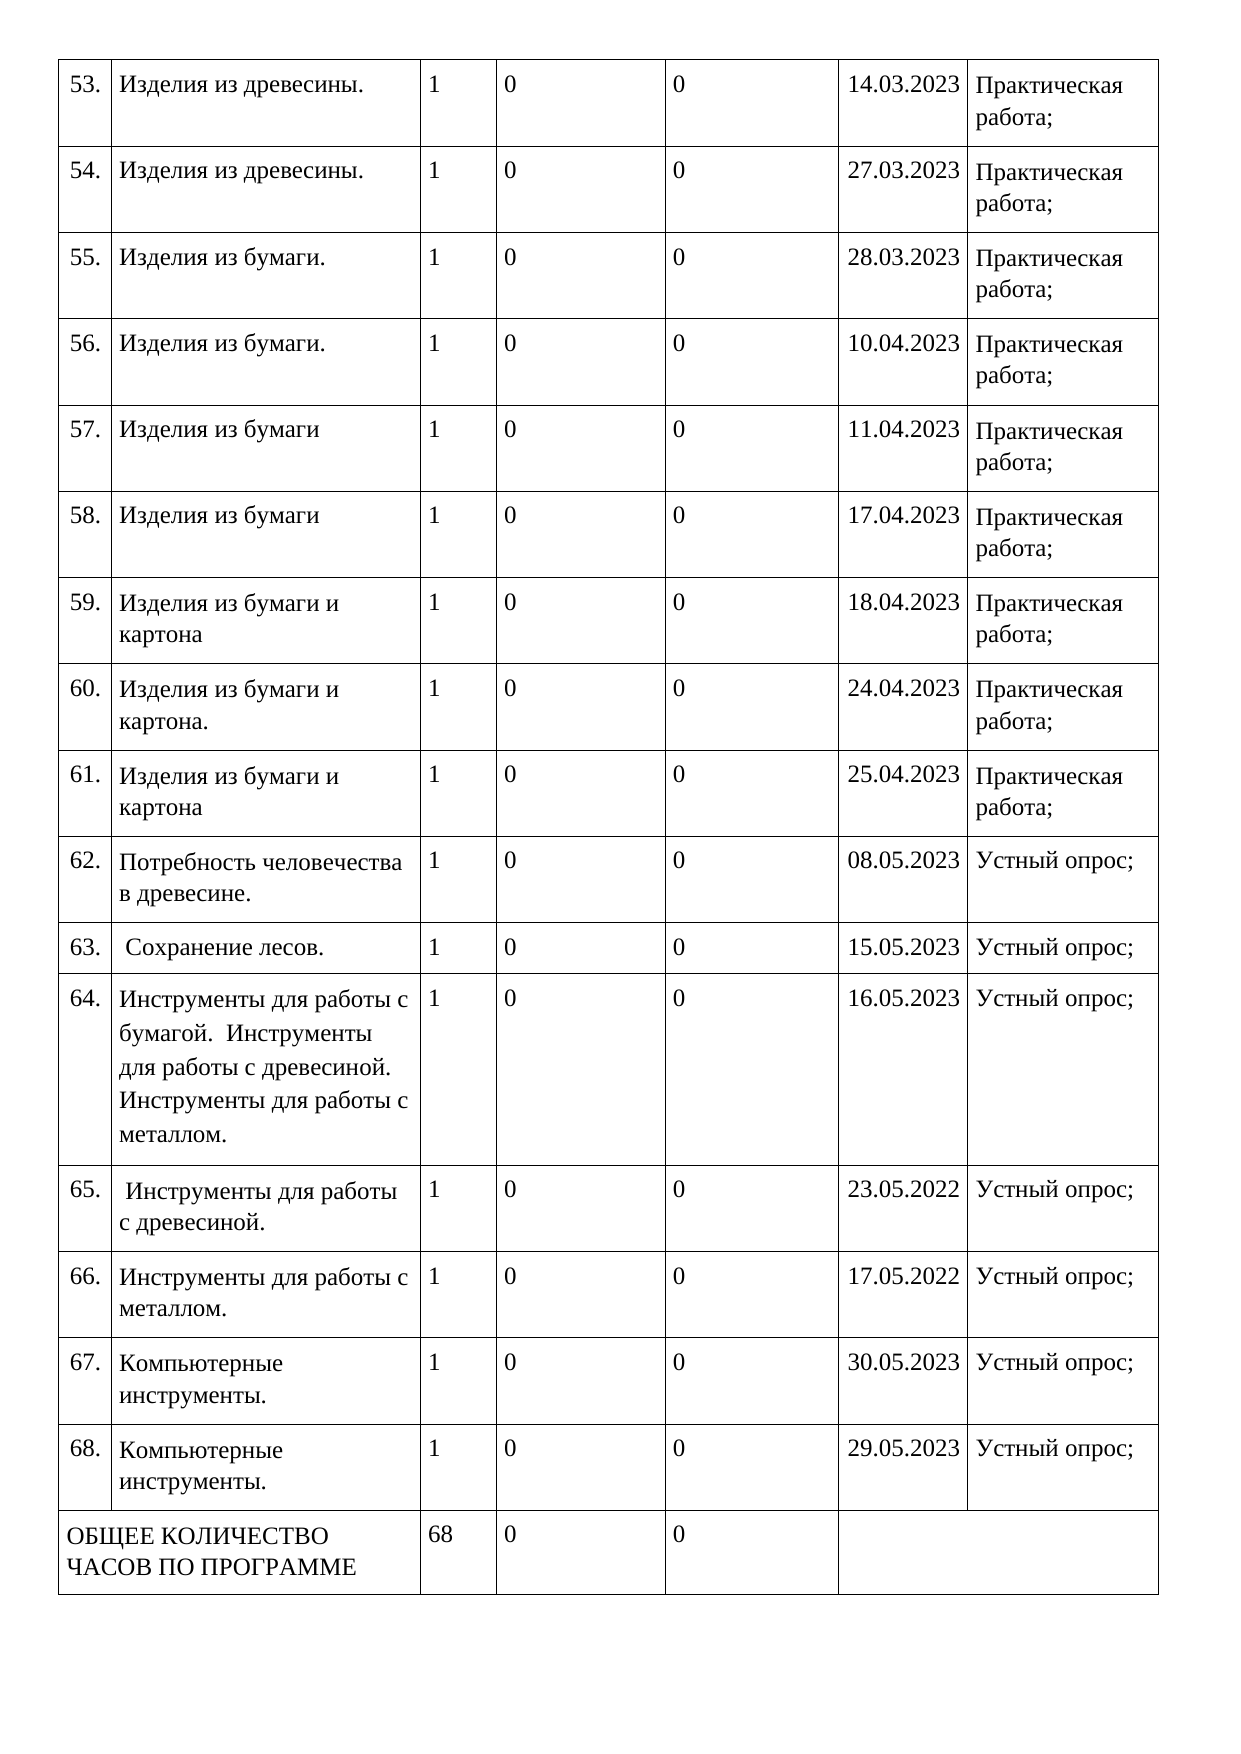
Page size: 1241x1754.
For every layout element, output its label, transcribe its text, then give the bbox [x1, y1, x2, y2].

table_cell 0 [497, 492, 665, 577]
table_cell Устный опрос; [968, 923, 1158, 973]
table_cell 30.05.2023 [839, 1338, 967, 1423]
table_cell 58. [59, 492, 111, 577]
table_header 0 [666, 60, 838, 146]
table_cell Устный опрос; [968, 1425, 1158, 1510]
table_cell Практическая работа; [968, 492, 1158, 577]
table_cell 56. [59, 319, 111, 404]
table_cell 0 [497, 406, 665, 491]
table_cell 0 [666, 837, 838, 922]
table_cell Изделия из бумаги и картона [112, 751, 420, 836]
table_cell 1 [421, 1338, 496, 1423]
table_cell 0 [497, 147, 665, 232]
table_cell Практическая работа; [968, 319, 1158, 404]
table_cell 27.03.2023 [839, 147, 967, 232]
table_cell 1 [421, 974, 496, 1164]
table_cell 1 [421, 837, 496, 922]
table_cell 61. [59, 751, 111, 836]
table_cell 0 [666, 233, 838, 318]
table_cell 0 [497, 974, 665, 1164]
table_cell Устный опрос; [968, 837, 1158, 922]
table_cell 0 [666, 1252, 838, 1337]
table_cell 0 [666, 1511, 838, 1594]
table_cell 67. [59, 1338, 111, 1423]
table_cell 25.04.2023 [839, 751, 967, 836]
table_cell 0 [497, 1252, 665, 1337]
table_cell 0 [497, 1166, 665, 1251]
table_cell Изделия из бумаги и картона [112, 578, 420, 663]
table_cell Практическая работа; [968, 233, 1158, 318]
table_header 1 [421, 60, 496, 146]
table_cell Устный опрос; [968, 1252, 1158, 1337]
table_cell 68. [59, 1425, 111, 1510]
table_cell 1 [421, 664, 496, 749]
table_cell Компьютерные инструменты. [112, 1425, 420, 1510]
table_cell 63. [59, 923, 111, 973]
table_cell Инструменты для работы с древесиной. [112, 1166, 420, 1251]
table_cell Практическая работа; [968, 751, 1158, 836]
table_cell 0 [497, 1511, 665, 1594]
table_header 0 [497, 60, 665, 146]
table_cell Инструменты для работы с металлом. [112, 1252, 420, 1337]
table_cell 0 [666, 664, 838, 749]
table_cell 10.04.2023 [839, 319, 967, 404]
table_cell Изделия из бумаги. [112, 319, 420, 404]
table_cell 0 [497, 319, 665, 404]
table_cell 16.05.2023 [839, 974, 967, 1164]
table_cell 60. [59, 664, 111, 749]
table_cell 64. [59, 974, 111, 1164]
table_cell 0 [666, 1425, 838, 1510]
table_cell Практическая работа; [968, 147, 1158, 232]
table_cell 0 [666, 147, 838, 232]
table_cell Изделия из бумаги [112, 492, 420, 577]
table_cell 62. [59, 837, 111, 922]
table_cell 0 [497, 923, 665, 973]
table_cell 65. [59, 1166, 111, 1251]
table_cell 0 [666, 406, 838, 491]
table_cell 0 [497, 837, 665, 922]
table_cell 1 [421, 1425, 496, 1510]
table_cell Изделия из бумаги [112, 406, 420, 491]
table_cell 54. [59, 147, 111, 232]
table_header Изделия из древесины. [112, 60, 420, 146]
table_cell 55. [59, 233, 111, 318]
table_cell ОБЩЕЕ КОЛИЧЕСТВО ЧАСОВ ПО ПРОГРАММЕ [59, 1511, 420, 1594]
table_cell 17.05.2022 [839, 1252, 967, 1337]
table_cell 1 [421, 578, 496, 663]
table_cell 0 [666, 492, 838, 577]
table_cell [839, 1511, 1158, 1594]
table_cell 0 [666, 319, 838, 404]
table_cell Устный опрос; [968, 1338, 1158, 1423]
table_cell 24.04.2023 [839, 664, 967, 749]
table_cell Практическая работа; [968, 664, 1158, 749]
table_cell 57. [59, 406, 111, 491]
table_cell Устный опрос; [968, 1166, 1158, 1251]
table_cell 0 [666, 923, 838, 973]
table_cell 0 [497, 1338, 665, 1423]
table_cell 1 [421, 492, 496, 577]
table_cell 68 [421, 1511, 496, 1594]
table_cell 17.04.2023 [839, 492, 967, 577]
table_cell 28.03.2023 [839, 233, 967, 318]
table_cell 0 [497, 664, 665, 749]
table_cell Практическая работа; [968, 578, 1158, 663]
table_cell Практическая работа; [968, 406, 1158, 491]
table_cell Инструменты для работы с бумагой. Инструменты для работы с древесиной. Инструменты для работы с металлом. [112, 974, 420, 1164]
table_cell 18.04.2023 [839, 578, 967, 663]
table_cell 0 [497, 751, 665, 836]
table_cell 29.05.2023 [839, 1425, 967, 1510]
table_cell Потребность человечества в древесине. [112, 837, 420, 922]
table_cell 1 [421, 751, 496, 836]
table_header 14.03.2023 [839, 60, 967, 146]
table_cell 1 [421, 1166, 496, 1251]
table_header 53. [59, 60, 111, 146]
table_cell 0 [497, 578, 665, 663]
table_cell 15.05.2023 [839, 923, 967, 973]
table_cell 08.05.2023 [839, 837, 967, 922]
table_cell 1 [421, 923, 496, 973]
table_cell 23.05.2022 [839, 1166, 967, 1251]
table_cell 1 [421, 319, 496, 404]
table_cell 1 [421, 233, 496, 318]
table_cell 0 [666, 751, 838, 836]
table_cell 0 [666, 578, 838, 663]
table_cell 0 [666, 1166, 838, 1251]
table_cell Изделия из древесины. [112, 147, 420, 232]
table_cell Компьютерные инструменты. [112, 1338, 420, 1423]
table_cell 59. [59, 578, 111, 663]
table_cell 1 [421, 147, 496, 232]
table_cell Устный опрос; [968, 974, 1158, 1164]
table_cell 0 [666, 1338, 838, 1423]
table_cell 0 [497, 1425, 665, 1510]
table_cell 1 [421, 1252, 496, 1337]
table_cell 66. [59, 1252, 111, 1337]
table_cell Изделия из бумаги и картона. [112, 664, 420, 749]
table_cell 0 [666, 974, 838, 1164]
table_cell 11.04.2023 [839, 406, 967, 491]
table_cell Сохранение лесов. [112, 923, 420, 973]
table_cell 0 [497, 233, 665, 318]
table_cell Изделия из бумаги. [112, 233, 420, 318]
table_header Практическая работа; [968, 60, 1158, 146]
table_cell 1 [421, 406, 496, 491]
